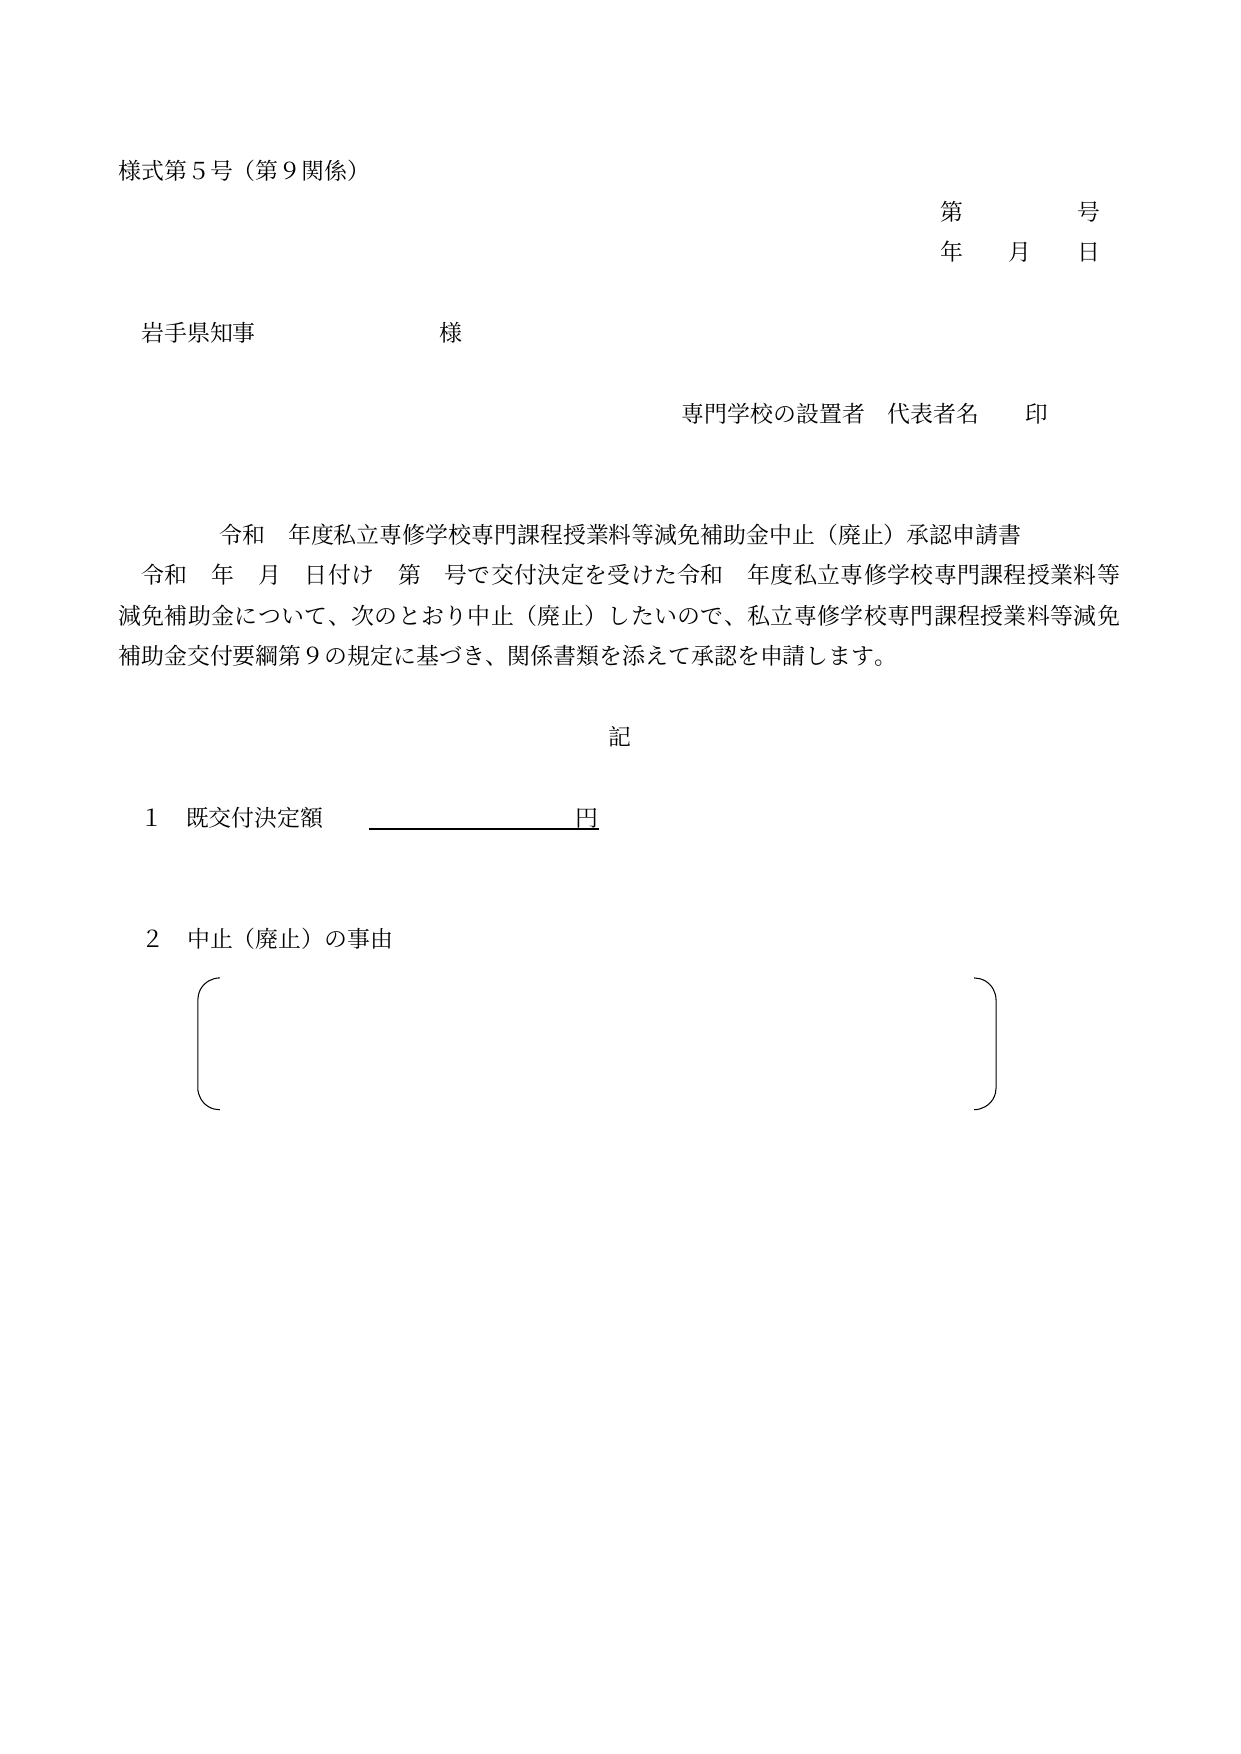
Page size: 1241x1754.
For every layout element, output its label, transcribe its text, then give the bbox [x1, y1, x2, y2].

text ２ 中止（廃止）の事由 [118, 917, 1122, 958]
text １ 既交付決定額 円 [140, 796, 1122, 837]
text 記 [118, 715, 1122, 756]
text 年 月 日 [118, 230, 1100, 271]
text 岩手県知事 様 [118, 311, 1122, 352]
text 専門学校の設置者 代表者名 印 [177, 392, 1122, 432]
text 令和 年 月 日付け 第 号で交付決定を受けた令和 年度私立専修学校専門課程授業料等減免補助金について、次のとおり中止（廃止）したいので、私立専修学校専門課程授業料等減免補助金交付要綱第９の規定に基づき、関係書類を添えて承認を申請します。 [118, 554, 1122, 675]
text 様式第５号（第９関係） [118, 149, 1122, 190]
text 第 号 [118, 190, 1100, 230]
text 令和 年度私立専修学校専門課程授業料等減免補助金中止（廃止）承認申請書 [118, 513, 1122, 554]
